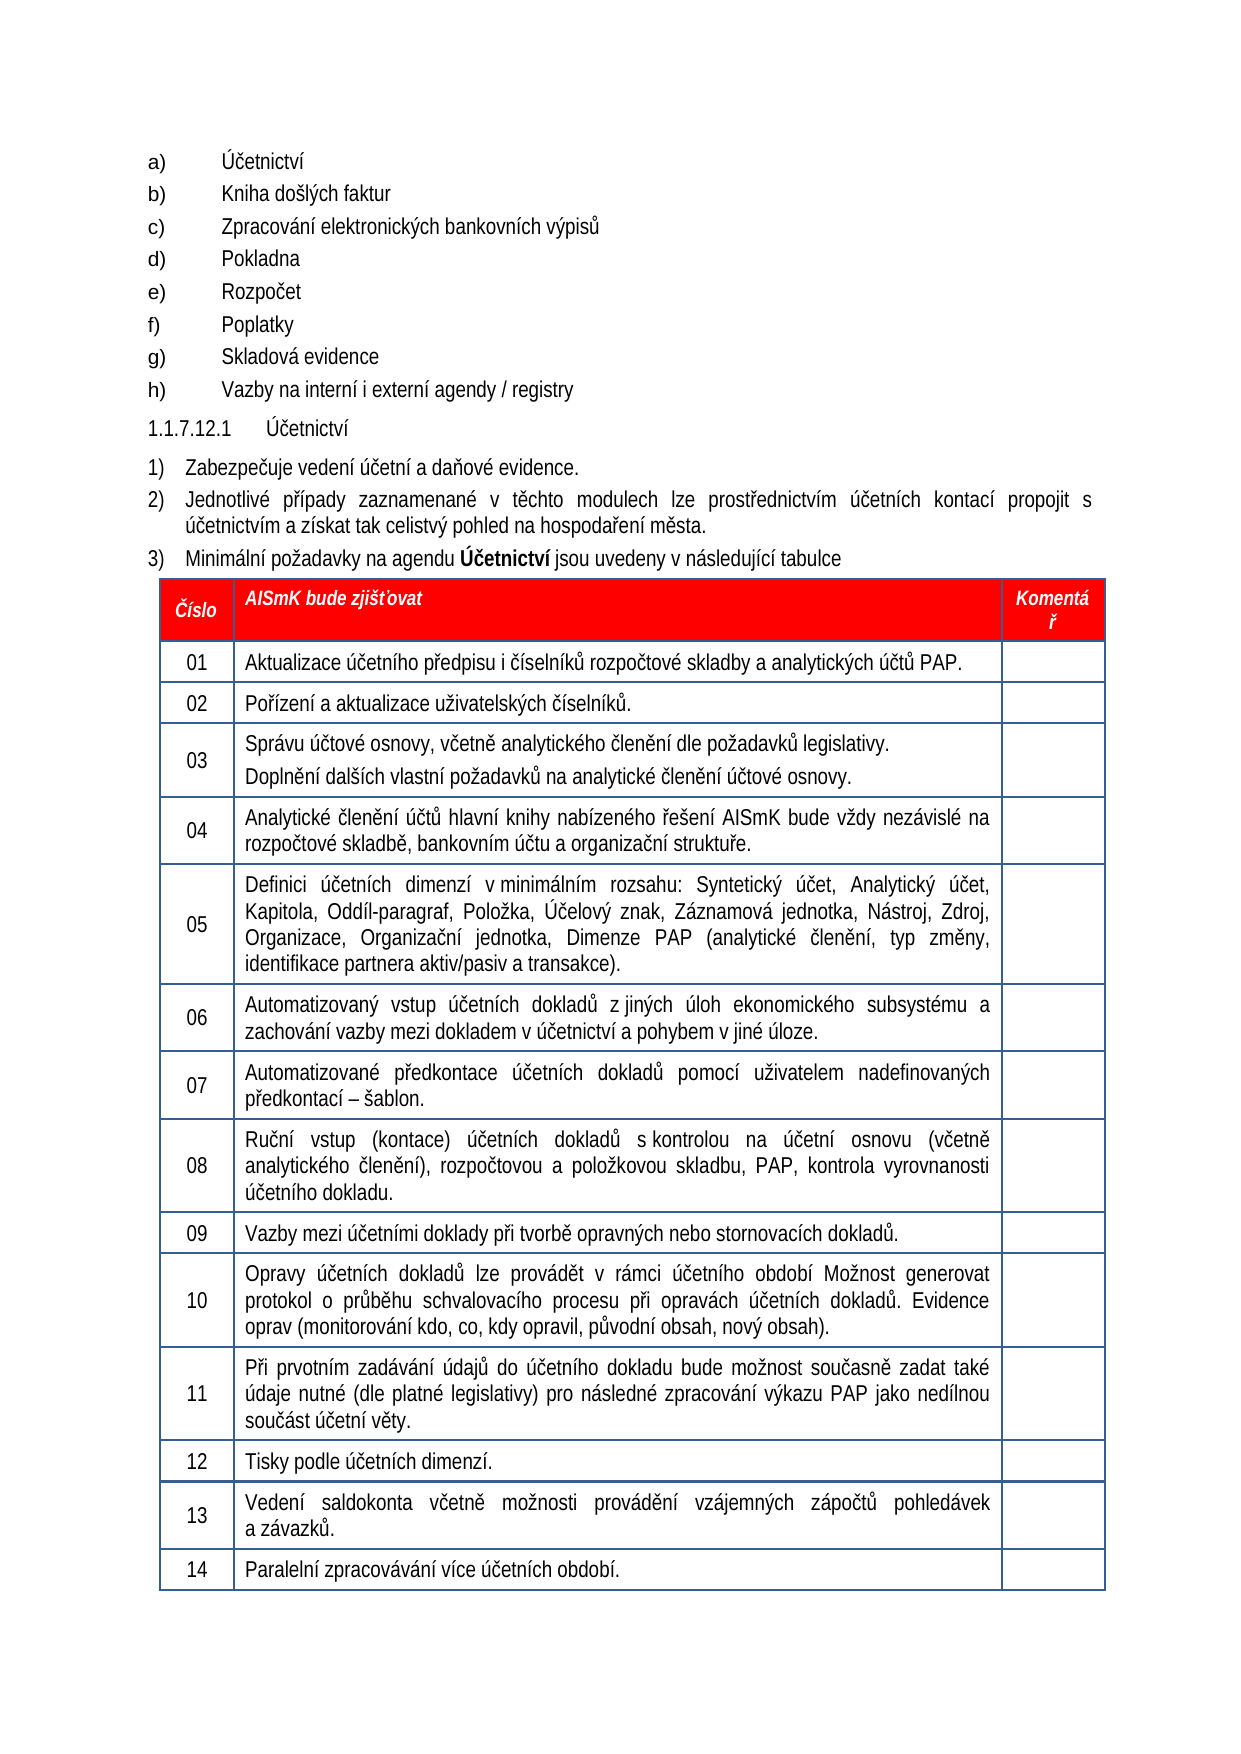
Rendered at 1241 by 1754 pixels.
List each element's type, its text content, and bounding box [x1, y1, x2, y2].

table_cell Správu účtové osnovy, včetně analytického členění dle požadavků legislativy. Doplnění dalších vlastní požadavků na analytické členění účtové osnovy. [235, 724, 1001, 796]
table_cell [1003, 642, 1104, 681]
list Minimální požadavky na agendu Účetnictví jsou uvedeny v následující tabulce [148, 545, 1093, 571]
table_cell 04 [161, 798, 233, 863]
list Vazby na interní i externí agendy / registry [148, 376, 1093, 402]
table_cell [1003, 724, 1104, 796]
table_cell [1003, 1441, 1104, 1480]
table_cell 12 [161, 1441, 233, 1480]
table_cell Paralelní zpracovávání více účetních období. [235, 1550, 1001, 1588]
table_cell Ruční vstup (kontace) účetních dokladů s kontrolou na účetní osnovu (včetně analytického členění), rozpočtovou a položkovou skladbu, PAP, kontrola vyrovnanosti účetního dokladu. [235, 1120, 1001, 1211]
table_cell [1003, 1348, 1104, 1439]
list Účetnictví [148, 148, 1093, 174]
table_cell Analytické členění účtů hlavní knihy nabízeného řešení AISmK bude vždy nezávislé na rozpočtové skladbě, bankovním účtu a organizační struktuře. [235, 798, 1001, 863]
list Poplatky [148, 311, 1093, 337]
table_cell Automatizovaný vstup účetních dokladů z jiných úloh ekonomického subsystému a zachování vazby mezi dokladem v účetnictví a pohybem v jiné úloze. [235, 985, 1001, 1050]
table_cell 05 [161, 865, 233, 983]
table_cell [1003, 865, 1104, 983]
table_cell [1003, 1052, 1104, 1117]
table_cell [1003, 1254, 1104, 1346]
table_cell Definici účetních dimenzí v minimálním rozsahu: Syntetický účet, Analytický účet, Kapitola, Oddíl-paragraf, Položka, Účelový znak, Záznamová jednotka, Nástroj, Zdroj, Organizace, Organizační jednotka, Dimenze PAP (analytické členění, typ změny, identifikace partnera aktiv/pasiv a transakce). [235, 865, 1001, 983]
table_cell [1003, 1120, 1104, 1211]
table_header AISmK bude zjišťovat [235, 580, 1001, 640]
table_cell Pořízení a aktualizace uživatelských číselníků. [235, 683, 1001, 722]
table_cell 03 [161, 724, 233, 796]
table_cell [1003, 985, 1104, 1050]
table_cell Aktualizace účetního předpisu i číselníků rozpočtové skladby a analytických účtů PAP. [235, 642, 1001, 681]
list Pokladna [148, 245, 1093, 272]
list Kniha došlých faktur [148, 180, 1093, 207]
table_cell 13 [161, 1483, 233, 1548]
table_cell Automatizované předkontace účetních dokladů pomocí uživatelem nadefinovaných předkontací – šablon. [235, 1052, 1001, 1117]
list Skladová evidence [148, 343, 1093, 369]
list Zpracování elektronických bankovních výpisů [148, 213, 1093, 239]
table_cell 08 [161, 1120, 233, 1211]
table_cell [1003, 1213, 1104, 1252]
table_header Komentář [1003, 580, 1104, 640]
table_cell 11 [161, 1348, 233, 1439]
list Rozpočet [148, 278, 1093, 304]
subtitle Účetnictví [148, 415, 1093, 441]
list Jednotlivé případy zaznamenané v těchto modulech lze prostřednictvím účetních kontací propojit s účetnictvím a získat tak celistvý pohled na hospodaření města. [148, 486, 1093, 539]
table_cell [1003, 1550, 1104, 1588]
table_cell Při prvotním zadávání údajů do účetního dokladu bude možnost současně zadat také údaje nutné (dle platné legislativy) pro následné zpracování výkazu PAP jako nedílnou součást účetní věty. [235, 1348, 1001, 1439]
table_header Číslo [161, 580, 233, 640]
table_cell Tisky podle účetních dimenzí. [235, 1441, 1001, 1480]
table_cell Vazby mezi účetními doklady při tvorbě opravných nebo stornovacích dokladů. [235, 1213, 1001, 1252]
table_cell 09 [161, 1213, 233, 1252]
list Zabezpečuje vedení účetní a daňové evidence. [148, 453, 1093, 480]
table_cell Opravy účetních dokladů lze provádět v rámci účetního období Možnost generovat protokol o průběhu schvalovacího procesu při opravách účetních dokladů. Evidence oprav (monitorování kdo, co, kdy opravil, původní obsah, nový obsah). [235, 1254, 1001, 1346]
table_cell [1003, 1483, 1104, 1548]
table_cell [1003, 798, 1104, 863]
table_cell 06 [161, 985, 233, 1050]
table_cell 14 [161, 1550, 233, 1588]
table_cell 10 [161, 1254, 233, 1346]
table_cell 07 [161, 1052, 233, 1117]
table_cell 01 [161, 642, 233, 681]
table_cell 02 [161, 683, 233, 722]
table_cell Vedení saldokonta včetně možnosti provádění vzájemných zápočtů pohledávek a závazků. [235, 1483, 1001, 1548]
table_cell [1003, 683, 1104, 722]
